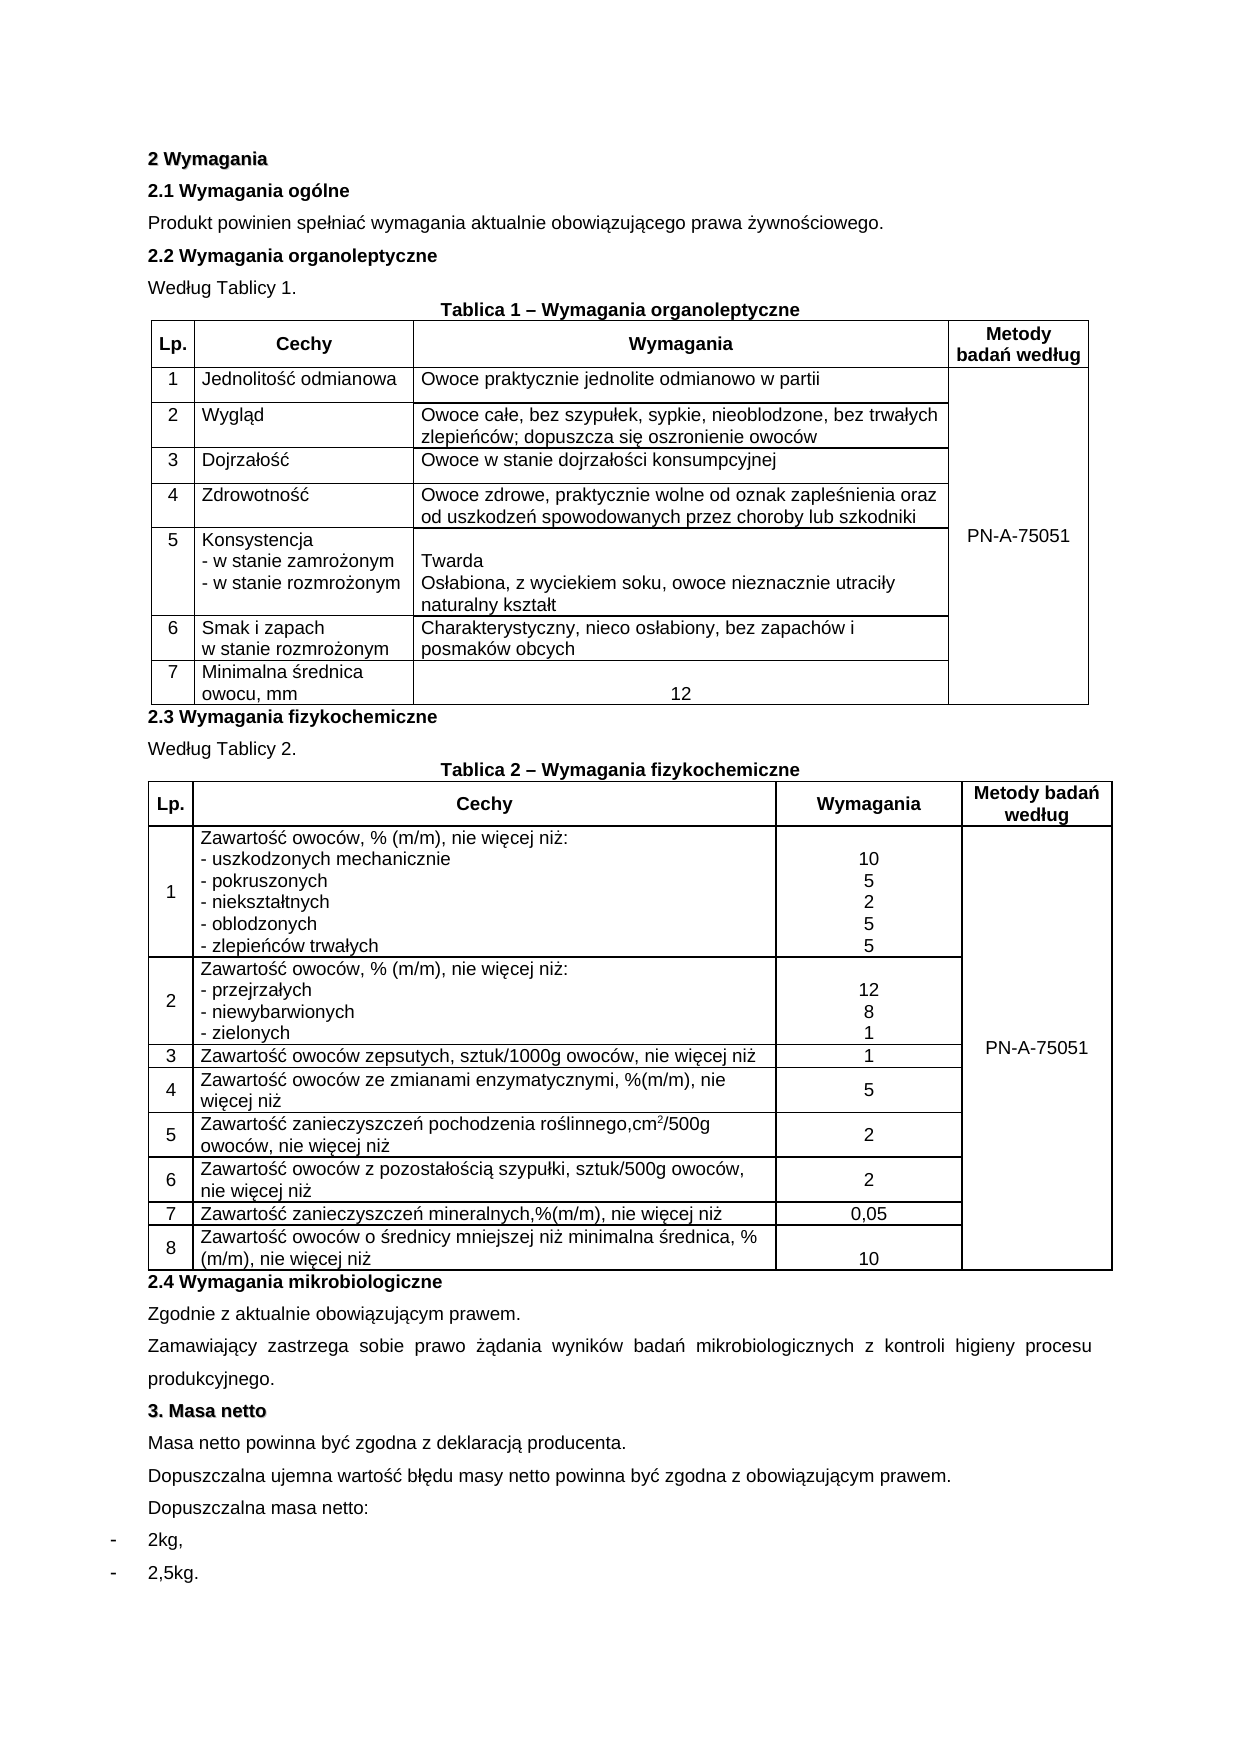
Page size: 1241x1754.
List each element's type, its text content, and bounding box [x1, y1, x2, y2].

text Zamawiający zastrzega sobie prawo żądania wyników badań mikrobiologicznych z kontroli higieny procesu produkcyjnego. [148, 1335, 1093, 1389]
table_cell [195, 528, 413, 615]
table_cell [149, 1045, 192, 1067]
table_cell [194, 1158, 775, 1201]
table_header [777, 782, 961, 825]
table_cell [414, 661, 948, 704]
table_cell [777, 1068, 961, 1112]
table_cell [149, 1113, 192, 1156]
subtitle Tablica 1 – Wymagania organoleptyczne [148, 298, 1093, 320]
text 2.3 Wymagania fizykochemiczne [148, 705, 1093, 727]
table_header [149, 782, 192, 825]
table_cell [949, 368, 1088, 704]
text Według Tablicy 1. [148, 277, 1093, 298]
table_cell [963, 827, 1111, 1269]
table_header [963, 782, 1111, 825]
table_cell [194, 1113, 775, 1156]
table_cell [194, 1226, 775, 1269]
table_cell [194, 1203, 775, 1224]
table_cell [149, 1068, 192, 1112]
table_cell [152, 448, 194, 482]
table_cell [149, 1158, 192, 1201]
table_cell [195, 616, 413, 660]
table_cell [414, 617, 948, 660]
list 2kg, [110, 1529, 1093, 1551]
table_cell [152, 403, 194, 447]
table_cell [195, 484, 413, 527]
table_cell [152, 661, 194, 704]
text 2 Wymagania [148, 148, 1093, 169]
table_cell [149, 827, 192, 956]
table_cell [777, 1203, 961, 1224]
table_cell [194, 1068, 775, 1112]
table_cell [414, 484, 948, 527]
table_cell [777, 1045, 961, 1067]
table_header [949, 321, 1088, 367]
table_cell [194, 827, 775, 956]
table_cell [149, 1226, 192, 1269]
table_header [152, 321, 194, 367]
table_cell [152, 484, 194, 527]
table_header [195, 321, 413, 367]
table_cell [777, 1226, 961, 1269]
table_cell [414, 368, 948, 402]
text 3. Masa netto [148, 1400, 1093, 1421]
text Dopuszczalna masa netto: [148, 1497, 1093, 1518]
text 2.1 Wymagania ogólne [148, 180, 1093, 201]
text Produkt powinien spełniać wymagania aktualnie obowiązującego prawa żywnościowego. [148, 212, 1093, 234]
text Według Tablicy 2. [148, 738, 1093, 759]
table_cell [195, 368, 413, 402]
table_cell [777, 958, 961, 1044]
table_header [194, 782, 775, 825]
text Dopuszczalna ujemna wartość błędu masy netto powinna być zgodna z obowiązującym prawem. [148, 1464, 1093, 1486]
list 2,5kg. [110, 1561, 1093, 1583]
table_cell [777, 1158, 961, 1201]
text 2.4 Wymagania mikrobiologiczne [148, 1271, 1093, 1292]
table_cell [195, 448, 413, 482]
text 2.2 Wymagania organoleptyczne [148, 244, 1093, 266]
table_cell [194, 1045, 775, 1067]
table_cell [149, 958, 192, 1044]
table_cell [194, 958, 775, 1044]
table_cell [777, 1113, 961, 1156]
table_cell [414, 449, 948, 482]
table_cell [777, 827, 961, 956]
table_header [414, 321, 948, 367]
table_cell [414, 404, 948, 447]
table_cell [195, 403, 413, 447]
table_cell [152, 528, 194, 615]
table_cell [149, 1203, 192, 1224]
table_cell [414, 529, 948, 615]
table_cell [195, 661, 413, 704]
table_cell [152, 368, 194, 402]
text Zgodnie z aktualnie obowiązującym prawem. [148, 1303, 1093, 1324]
text Masa netto powinna być zgodna z deklaracją producenta. [148, 1432, 1093, 1454]
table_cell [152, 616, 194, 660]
subtitle Tablica 2 – Wymagania fizykochemiczne [148, 759, 1093, 781]
